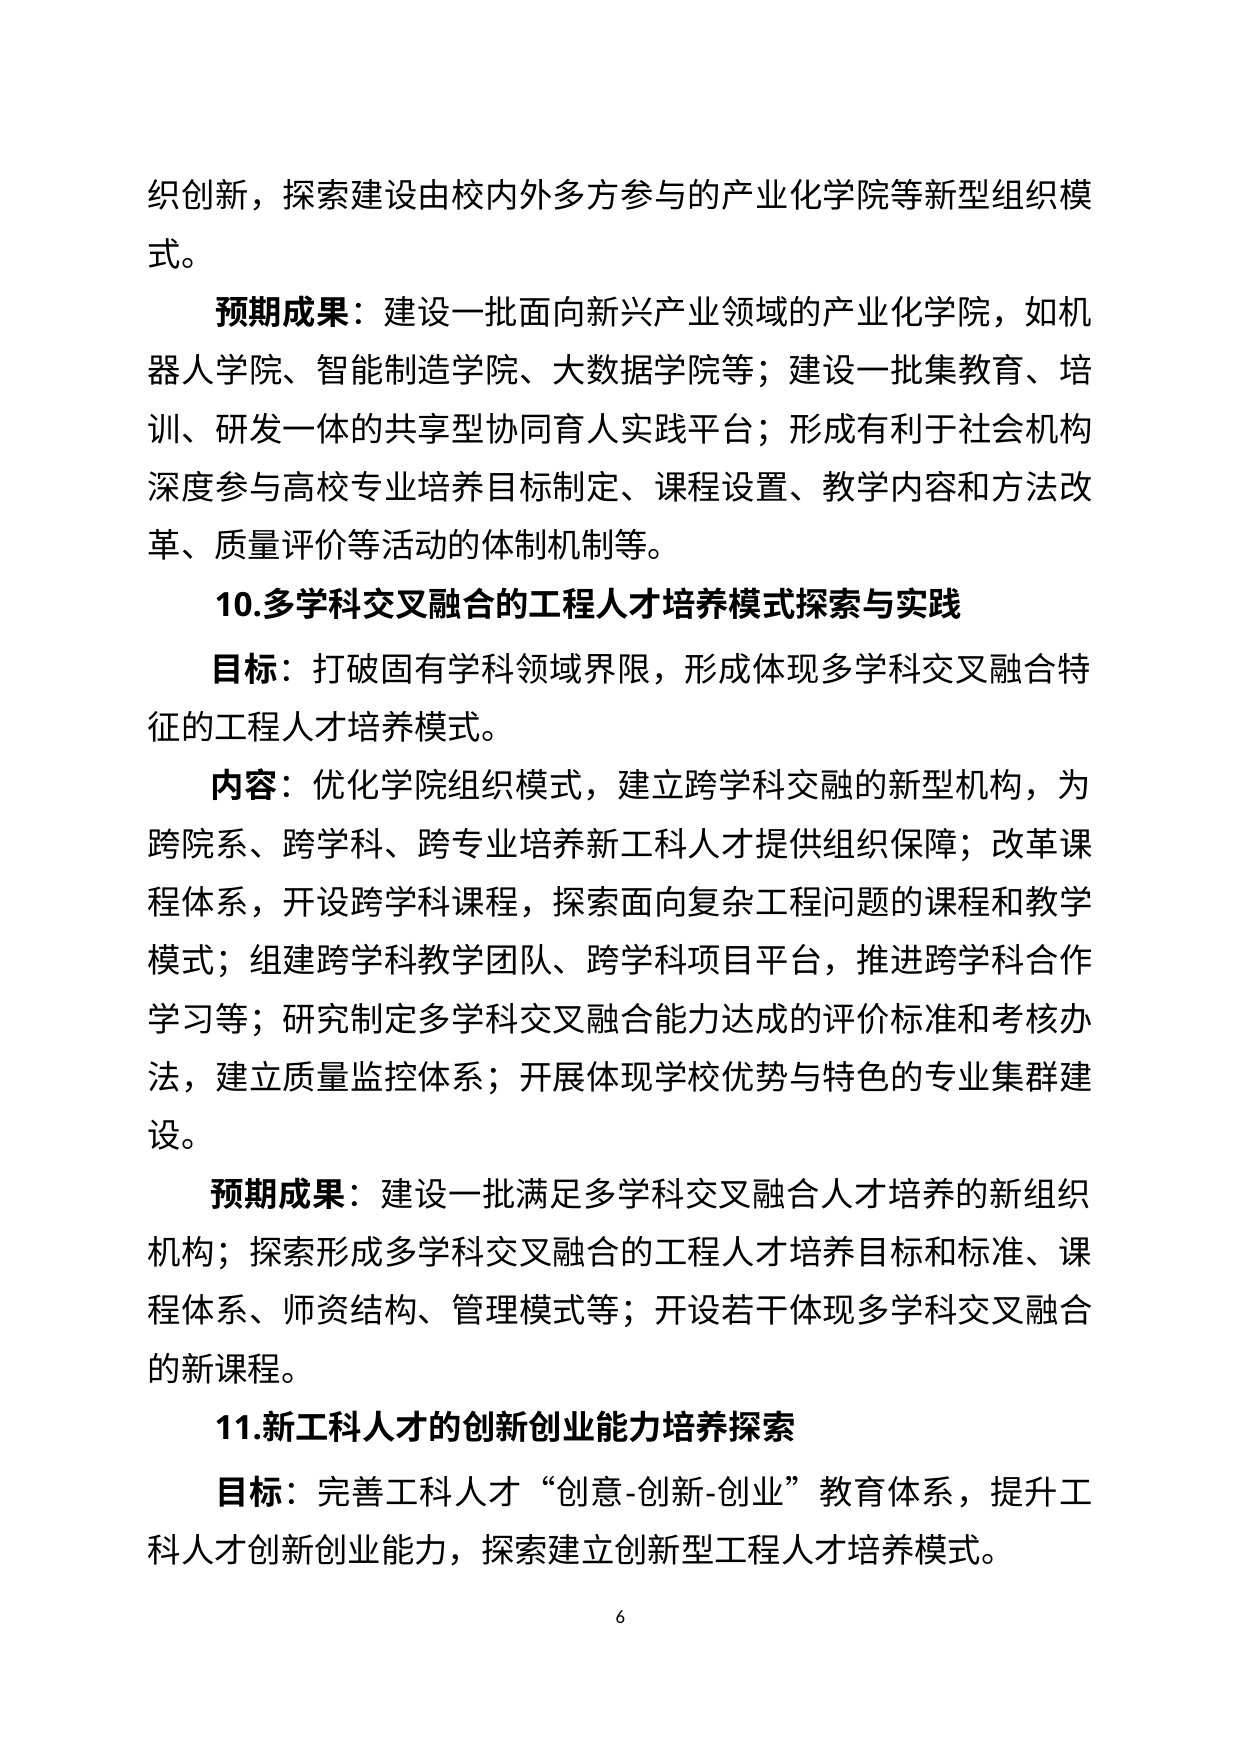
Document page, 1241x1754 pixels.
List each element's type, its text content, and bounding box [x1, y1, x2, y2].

text 目标：打破固有学科领域界限，形成体现多学科交叉融合特征的工程人才培养模式。 [148, 634, 1092, 751]
text 11.新工科人才的创新创业能力培养探索 [148, 1393, 1092, 1458]
text 预期成果：建设一批满足多学科交叉融合人才培养的新组织机构；探索形成多学科交叉融合的工程人才培养目标和标准、课程体系、师资结构、管理模式等；开设若干体现多学科交叉融合的新课程。 [148, 1159, 1092, 1393]
text 目标：完善工科人才“创意-创新-创业”教育体系，提升工科人才创新创业能力，探索建立创新型工程人才培养模式。 [148, 1458, 1092, 1574]
text 10.多学科交叉融合的工程人才培养模式探索与实践 [148, 569, 1092, 634]
text 内容：优化学院组织模式，建立跨学科交融的新型机构，为跨院系、跨学科、跨专业培养新工科人才提供组织保障；改革课程体系，开设跨学科课程，探索面向复杂工程问题的课程和教学模式；组建跨学科教学团队、跨学科项目平台，推进跨学科合作学习等；研究制定多学科交叉融合能力达成的评价标准和考核办法，建立质量监控体系；开展体现学校优势与特色的专业集群建设。 [148, 751, 1092, 1159]
text 预期成果：建设一批面向新兴产业领域的产业化学院，如机器人学院、智能制造学院、大数据学院等；建设一批集教育、培训、研发一体的共享型协同育人实践平台；形成有利于社会机构深度参与高校专业培养目标制定、课程设置、教学内容和方法改革、质量评价等活动的体制机制等。 [148, 278, 1092, 569]
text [148, 161, 1092, 278]
